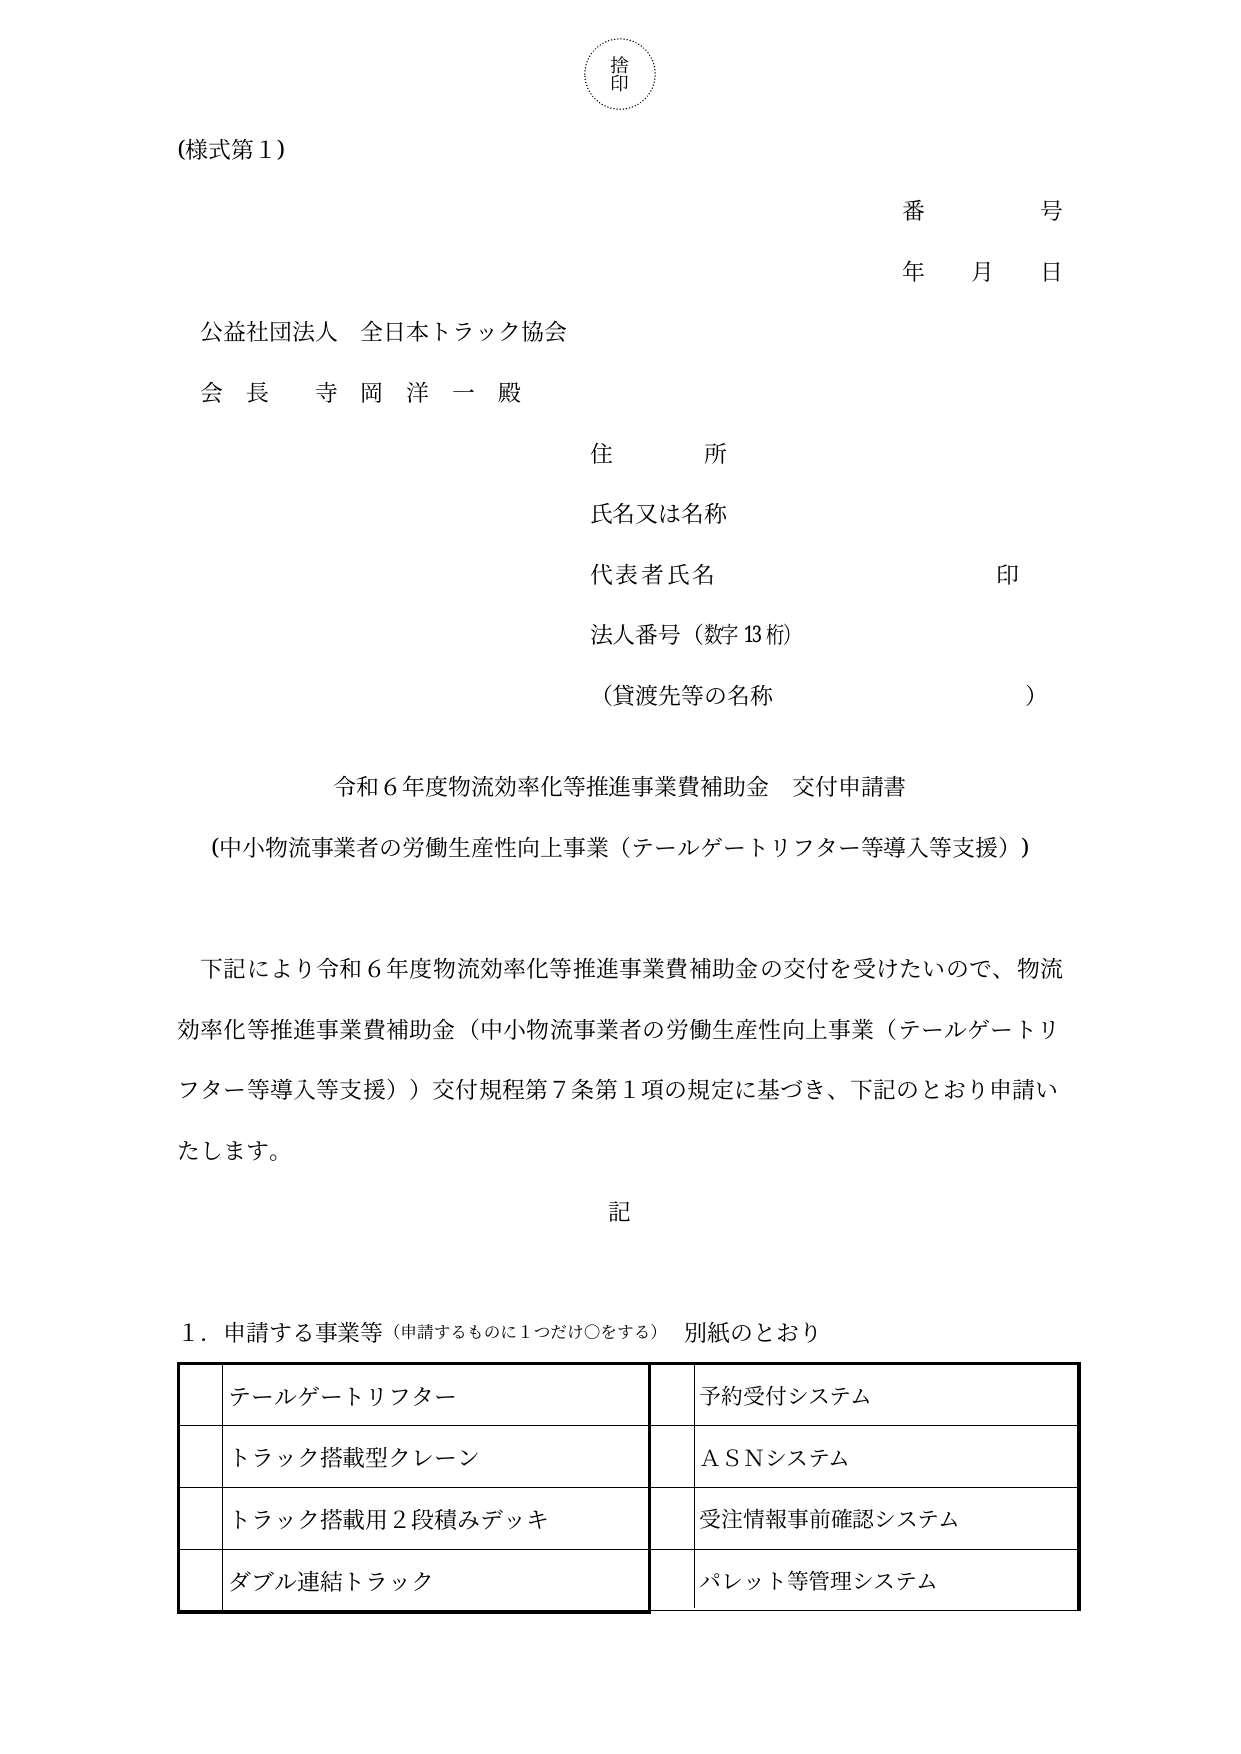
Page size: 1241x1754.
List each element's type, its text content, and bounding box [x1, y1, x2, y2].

table_cell ＡＳＮシステム [695, 1426, 1077, 1487]
text 代表者氏名 印 [177, 543, 1063, 604]
text 年 月 日 [177, 240, 1063, 301]
table_cell [651, 1488, 694, 1549]
table_header テールゲートリフター [223, 1365, 648, 1425]
text 氏名又は名称 [177, 482, 1063, 543]
text 会 長 寺 岡 洋 一 殿 [177, 361, 1063, 422]
table_header [180, 1365, 222, 1425]
table_cell トラック搭載型クレーン [223, 1426, 648, 1487]
table_cell トラック搭載用２段積みデッキ [223, 1488, 648, 1549]
text 公益社団法人 全日本トラック協会 [177, 301, 1063, 361]
text 記 [177, 1180, 1063, 1240]
text 令和６年度物流効率化等推進事業費補助金 交付申請書 [177, 755, 1063, 816]
table_cell パレット等管理システム [694, 1550, 1077, 1610]
table_cell [180, 1488, 222, 1549]
table_cell [180, 1550, 222, 1610]
table_cell ダブル連結トラック [223, 1550, 648, 1610]
table_cell 受注情報事前確認システム [695, 1488, 1077, 1549]
table_header [651, 1365, 694, 1425]
table_cell [651, 1426, 694, 1487]
table_cell [651, 1550, 694, 1610]
text 住 所 [177, 422, 1063, 482]
text (中小物流事業者の労働生産性向上事業（テールゲートリフター等導入等支援）) [177, 816, 1063, 877]
table_cell [180, 1426, 222, 1487]
text 番 号 [177, 179, 1063, 240]
text １．申請する事業等（申請するものに１つだけ○をする） 別紙のとおり [177, 1301, 1063, 1362]
table_header 予約受付システム [695, 1365, 1077, 1425]
text 下記により令和６年度物流効率化等推進事業費補助金の交付を受けたいので、物流効率化等推進事業費補助金（中小物流事業者の労働生産性向上事業（テールゲートリフター等導入等支援））交付規程第７条第１項の規定に基づき、下記のとおり申請いたします。 [177, 937, 1063, 1180]
text (様式第１) [177, 119, 1063, 179]
text （貸渡先等の名称 ） [177, 664, 1063, 725]
text 法人番号（数字13桁） [177, 604, 1063, 664]
